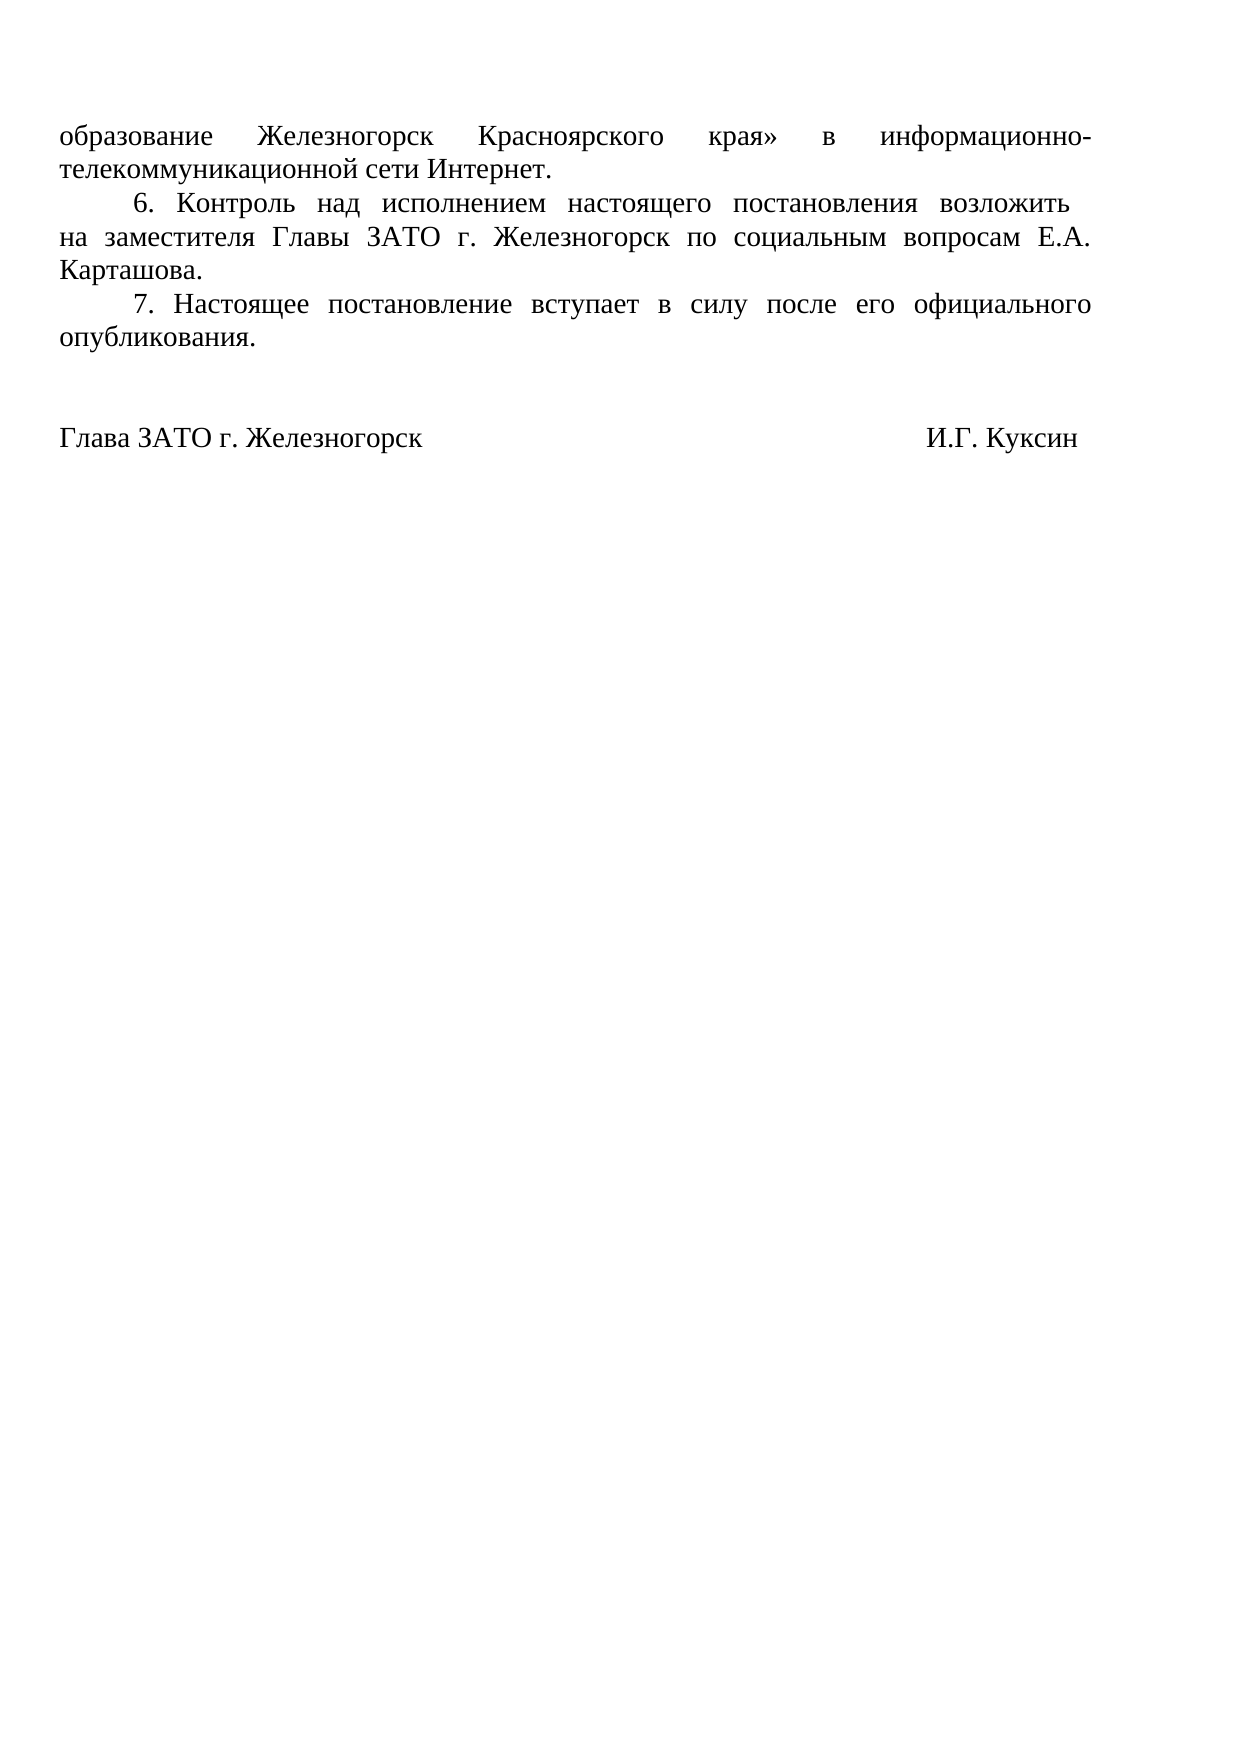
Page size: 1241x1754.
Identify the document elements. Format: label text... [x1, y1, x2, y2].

text Глава ЗАТО г. Железногорск И.Г. Куксин [59, 420, 1092, 453]
text 7. Настоящее постановление вступает в силу после его официального опубликования. [59, 286, 1092, 353]
text 6. Контроль над исполнением настоящего постановления возложить на заместителя Главы ЗАТО г. Железногорск по социальным вопросам Е.А. Карташова. [59, 185, 1092, 286]
